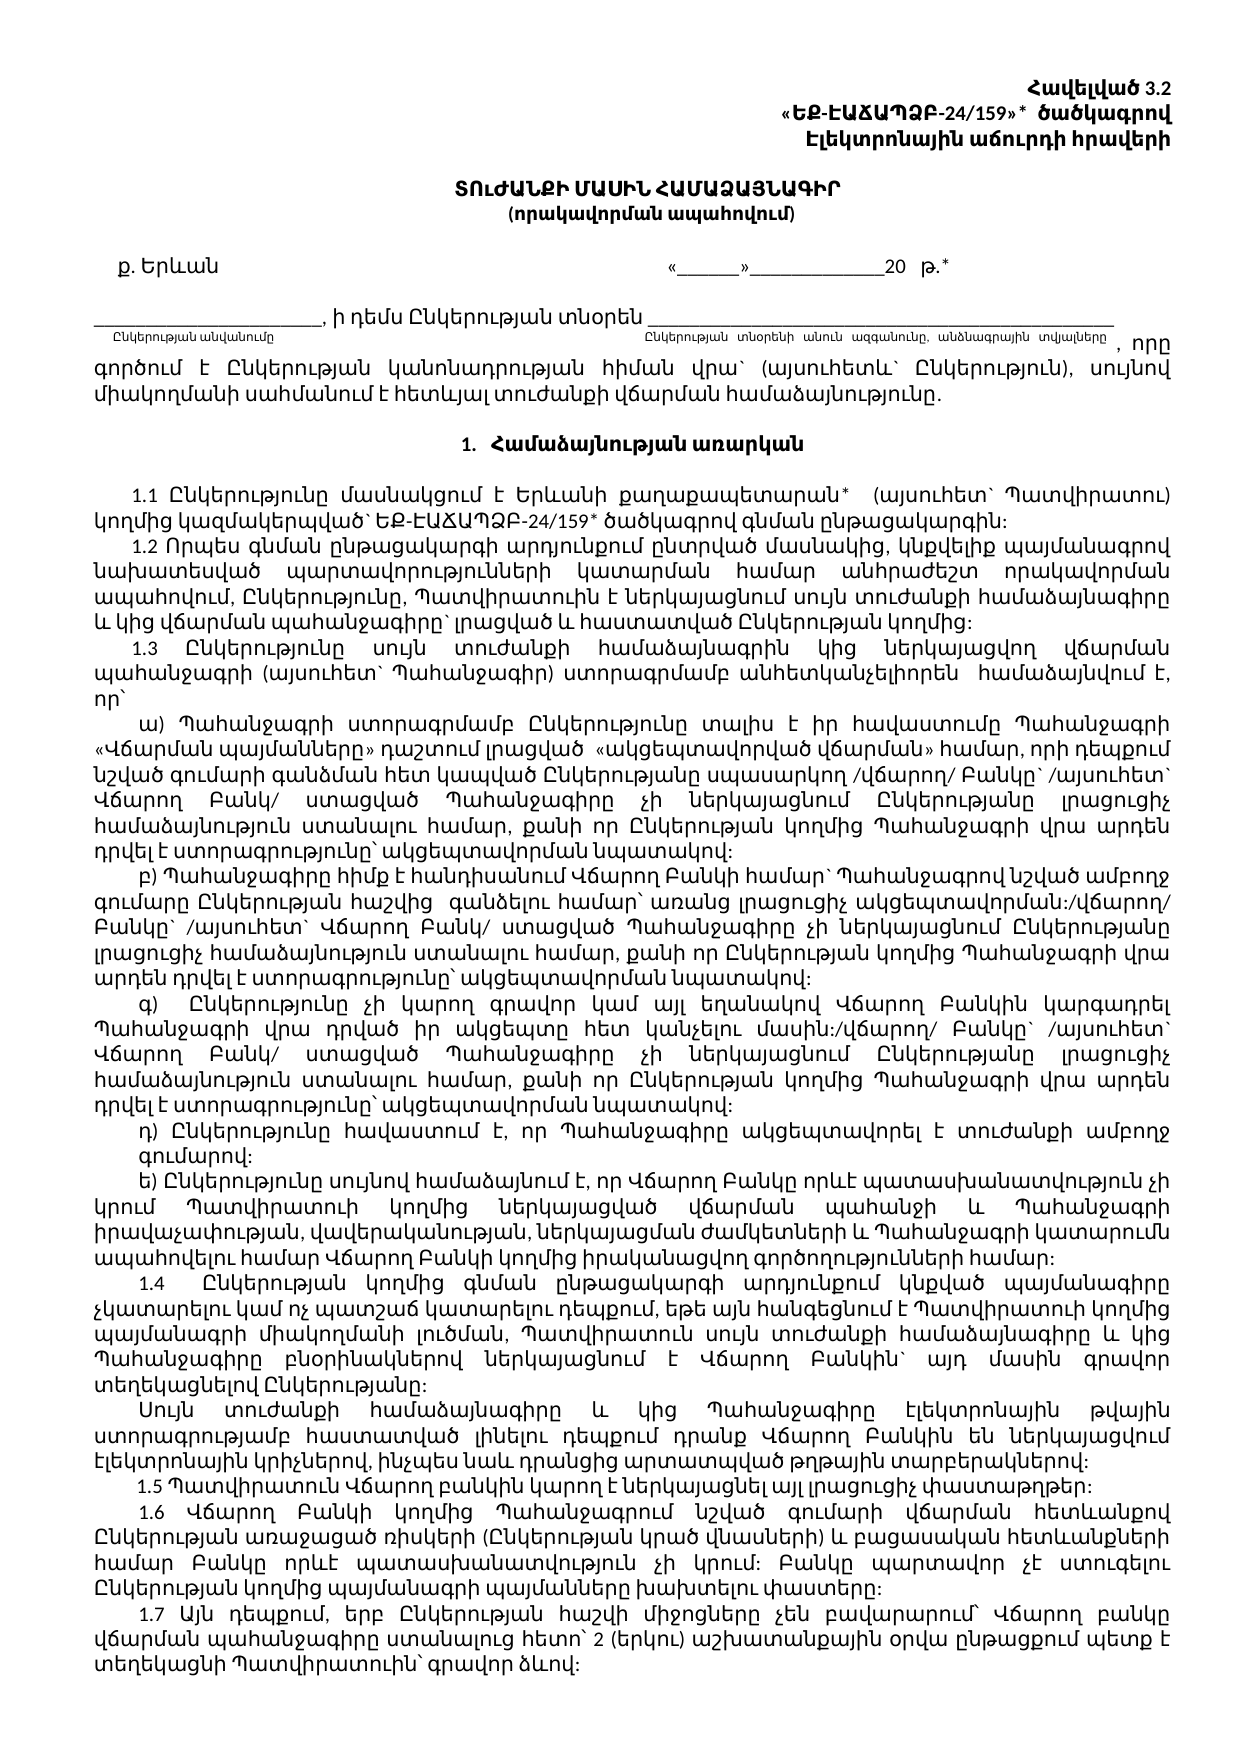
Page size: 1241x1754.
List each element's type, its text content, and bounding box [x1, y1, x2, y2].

text գ) Ընկերությունը չի կարող գրավոր կամ այլ եղանակով Վճարող Բանկին կարգադրել Պահանջագրի վրա դրված իր ակցեպտը հետ կանչելու մասին:/վճարող/ Բանկը` /այսուհետ` Վճարող Բանկ/ ստացված Պահանջագիրը չի ներկայացնում Ընկերությանը լրացուցիչ համաձայնություն ստանալու համար, քանի որ Ընկերության կողմից Պահանջագրի վրա արդեն դրվել է ստորագրությունը՝ ակցեպտավորման նպատակով: [94, 991, 1171, 1118]
text Ընկերության անվանումը Ընկերության տնօրենի անուն ազգանունը, անձնագրային տվյալները , որը գործում է Ընկերության կանոնադրության հիման վրա` (այսուհետև` Ընկերություն), սույնով միակողմանի սահմանում է հետևյալ տուժանքի վճարման համաձայնությունը. [94, 330, 1171, 406]
text 1.1 Ընկերությունը մասնակցում է Երևանի քաղաքապետարան* (այսուհետ` Պատվիրատու) կողմից կազմակերպված` ԵՔ-ԷԱՃԱՊՁԲ-24/159* ծածկագրով գնման ընթացակարգին: [94, 482, 1171, 533]
text 1.4 Ընկերության կողմից գնման ընթացակարգի արդյունքում կնքված պայմանագիրը չկատարելու կամ ոչ պատշաճ կատարելու դեպքում, եթե այն հանգեցնում է Պատվիրատուի կողմից պայմանագրի միակողմանի լուծման, Պատվիրատուն սույն տուժանքի համաձայնագիրը և կից Պահանջագիրը բնօրինակներով ներկայացնում է Վճարող Բանկին` այդ մասին գրավոր տեղեկացնելով Ընկերությանը: [94, 1270, 1171, 1397]
text (որակավորման ապահովում) [94, 202, 1171, 225]
text Հավելված 3.2 [94, 75, 1171, 100]
text ե) Ընկերությունը սույնով համաձայնում է, որ Վճարող Բանկը որևէ պատասխանատվություն չի կրում Պատվիրատուի կողմից ներկայացված վճարման պահանջի և Պահանջագրի իրավաչափության, վավերականության, ներկայացման ժամկետների և Պահանջագրի կատարումն ապահովելու համար Վճարող Բանկի կողմից իրականացվող գործողությունների համար: [94, 1169, 1171, 1270]
text Էլեկտրոնային աճուրդի հրավերի [94, 126, 1171, 151]
text ______________________, ի դեմս Ընկերության տնօրեն _____________________________________________ [94, 304, 1171, 330]
text 1.6 Վճարող Բանկի կողմից Պահանջագրում նշված գումարի վճարման հետևանքով Ընկերության առաջացած ռիսկերի (Ընկերության կրած վնասների) և բացասական հետևանքների համար Բանկը որևէ պատասխանատվություն չի կրում: Բանկը պարտավոր չէ ստուգելու Ընկերության կողմից պայմանագրի պայմանները խախտելու փաստերը: [94, 1499, 1171, 1601]
text 1.3 Ընկերությունը սույն տուժանքի համաձայնագրին կից ներկայացվող վճարման պահանջագրի (այսուհետ` Պահանջագիր) ստորագրմամբ անհետկանչելիորեն համաձայնվում է, որ՝ [94, 635, 1171, 711]
text «ԵՔ-ԷԱՃԱՊՁԲ-24/159»* ծածկագրով [94, 100, 1171, 126]
text դ) Ընկերությունը հավաստում է, որ Պահանջագիրը ակցեպտավորել է տուժանքի ամբողջ գումարով: [138, 1118, 1171, 1169]
text 1.2 Որպես գնման ընթացակարգի արդյունքում ընտրված մասնակից, կնքվելիք պայմանագրով նախատեսված պարտավորությունների կատարման համար անհրաժեշտ որակավորման ապահովում, Ընկերությունը, Պատվիրատուին է ներկայացնում սույն տուժանքի համաձայնագիրը և կից վճարման պահանջագիրը` լրացված և հաստատված Ընկերության կողմից: [94, 533, 1171, 635]
text 1. Համաձայնության առարկան [94, 432, 1171, 457]
text 1.5 Պատվիրատուն Վճարող բանկին կարող է ներկայացնել այլ լրացուցիչ փաստաթղթեր: [94, 1474, 1171, 1499]
text ՏՈւԺԱՆՔԻ ՄԱՍԻՆ ՀԱՄԱՁԱՅՆԱԳԻՐ [94, 177, 1171, 202]
text ա) Պահանջագրի ստորագրմամբ Ընկերությունը տալիս է իր հավաստումը Պահանջագրի «Վճարման պայմանները» դաշտում լրացված «ակցեպտավորված վճարման» համար, որի դեպքում նշված գումարի գանձման հետ կապված Ընկերությանը սպասարկող /վճարող/ Բանկը` /այսուհետ` Վճարող Բանկ/ ստացված Պահանջագիրը չի ներկայացնում Ընկերությանը լրացուցիչ համաձայնություն ստանալու համար, քանի որ Ընկերության կողմից Պահանջագրի վրա արդեն դրվել է ստորագրությունը՝ ակցեպտավորման նպատակով: [94, 711, 1171, 864]
text Սույն տուժանքի համաձայնագիրը և կից Պահանջագիրը էլեկտրոնային թվային ստորագրությամբ հաստատված լինելու դեպքում դրանք Վճարող Բանկին են ներկայացվում էլեկտրոնային կրիչներով, ինչպես նաև դրանցից արտատպված թղթային տարբերակներով: [94, 1397, 1171, 1474]
text բ) Պահանջագիրը հիմք է հանդիսանում Վճարող Բանկի համար` Պահանջագրով նշված ամբողջ գումարը Ընկերության հաշվից գանձելու համար՝ առանց լրացուցիչ ակցեպտավորման:/վճարող/ Բանկը` /այսուհետ` Վճարող Բանկ/ ստացված Պահանջագիրը չի ներկայացնում Ընկերությանը լրացուցիչ համաձայնություն ստանալու համար, քանի որ Ընկերության կողմից Պահանջագրի վրա արդեն դրվել է ստորագրությունը՝ ակցեպտավորման նպատակով: [94, 864, 1171, 991]
text ք. Երևան «______»_____________20 թ.* [94, 254, 1171, 279]
text 1.7 Այն դեպքում, երբ Ընկերության հաշվի միջոցները չեն բավարարում՝ Վճարող բանկը վճարման պահանջագիրը ստանալուց հետո՝ 2 (երկու) աշխատանքային օրվա ընթացքում պետք է տեղեկացնի Պատվիրատուին՝ գրավոր ձևով: [94, 1601, 1171, 1677]
